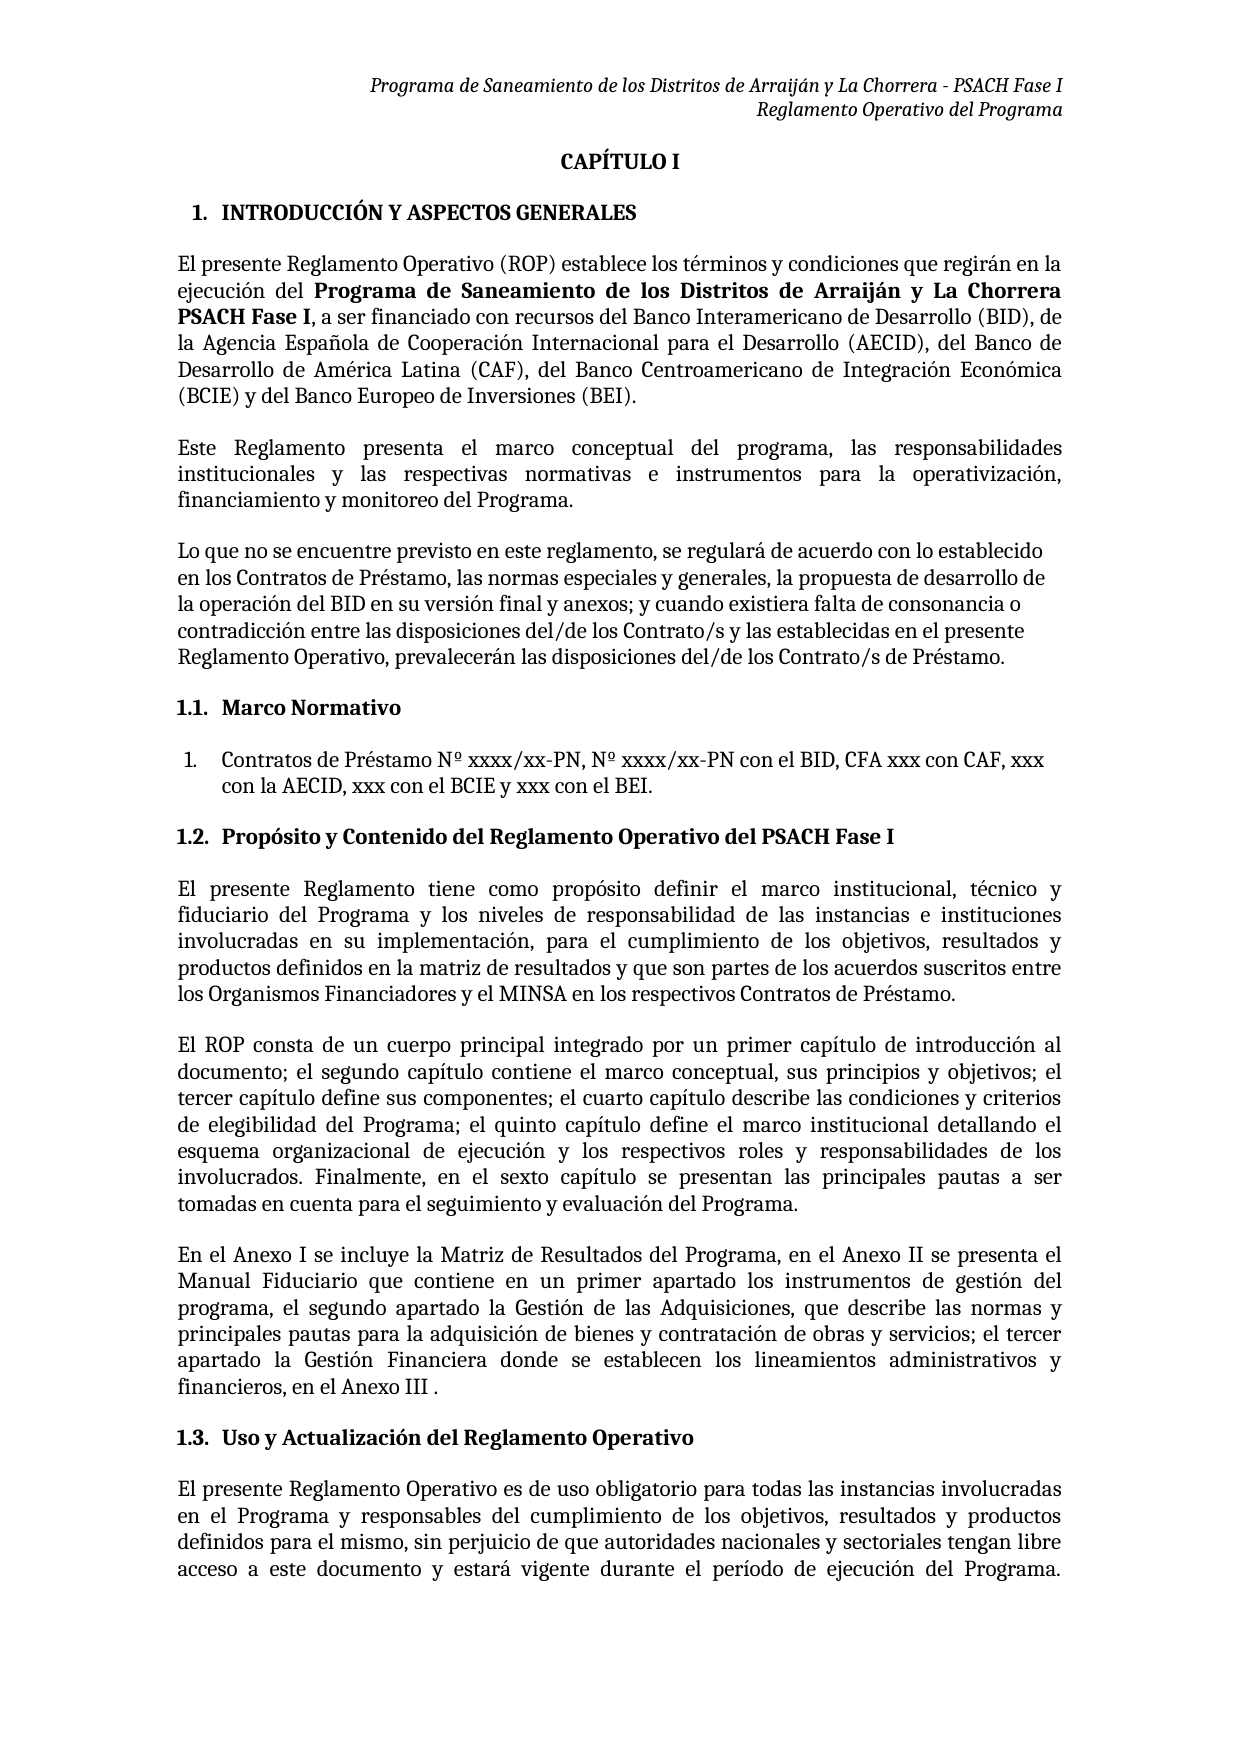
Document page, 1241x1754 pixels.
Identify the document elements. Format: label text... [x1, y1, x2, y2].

subtitle CAPÍTULO I [177, 148, 1063, 175]
subtitle Uso y Actualización del Reglamento Operativo [177, 1425, 1063, 1451]
text Lo que no se encuentre previsto en este reglamento, se regulará de acuerdo con lo establecido en los Contratos de Préstamo, las normas especiales y generales, la propuesta de desarrollo de la operación del BID en su versión final y anexos; y cuando existiera falta de consonancia o contradicción entre las disposiciones del/de los Contrato/s y las establecidas en el presente Reglamento Operativo, prevalecerán las disposiciones del/de los Contrato/s de Préstamo. [177, 538, 1063, 670]
subtitle INTRODUCCIÓN Y ASPECTOS GENERALES [192, 200, 1063, 226]
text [177, 1476, 1063, 1582]
text Este Reglamento presenta el marco conceptual del programa, las responsabilidades institucionales y las respectivas normativas e instrumentos para la operativización, financiamiento y monitoreo del Programa. [177, 434, 1063, 513]
list Contratos de Préstamo Nº xxxx/xx-PN, Nº xxxx/xx-PN con el BID, CFA xxx con CAF, xxx con la AECID, xxx con el BCIE y xxx con el BEI. [184, 746, 1063, 799]
text El presente Reglamento Operativo (ROP) establece los términos y condiciones que regirán en la ejecución del Programa de Saneamiento de los Distritos de Arraiján y La Chorrera PSACH Fase I, a ser financiado con recursos del Banco Interamericano de Desarrollo (BID), de la Agencia Española de Cooperación Internacional para el Desarrollo (AECID), del Banco de Desarrollo de América Latina (CAF), del Banco Centroamericano de Integración Económica (BCIE) y del Banco Europeo de Inversiones (BEI). [177, 251, 1063, 409]
text El presente Reglamento tiene como propósito definir el marco institucional, técnico y fiduciario del Programa y los niveles de responsabilidad de las instancias e instituciones involucradas en su implementación, para el cumplimiento de los objetivos, resultados y productos definidos en la matriz de resultados y que son partes de los acuerdos suscritos entre los Organismos Financiadores y el MINSA en los respectivos Contratos de Préstamo. [177, 876, 1063, 1007]
subtitle Marco Normativo [177, 695, 1063, 721]
text El ROP consta de un cuerpo principal integrado por un primer capítulo de introducción al documento; el segundo capítulo contiene el marco conceptual, sus principios y objetivos; el tercer capítulo define sus componentes; el cuarto capítulo describe las condiciones y criterios de elegibilidad del Programa; el quinto capítulo define el marco institucional detallando el esquema organizacional de ejecución y los respectivos roles y responsabilidades de los involucrados. Finalmente, en el sexto capítulo se presentan las principales pautas a ser tomadas en cuenta para el seguimiento y evaluación del Programa. [177, 1032, 1063, 1217]
text En el Anexo I se incluye la Matriz de Resultados del Programa, en el Anexo II se presenta el Manual Fiduciario que contiene en un primer apartado los instrumentos de gestión del programa, el segundo apartado la Gestión de las Adquisiciones, que describe las normas y principales pautas para la adquisición de bienes y contratación de obras y servicios; el tercer apartado la Gestión Financiera donde se establecen los lineamientos administrativos y financieros, en el Anexo III . [177, 1242, 1063, 1400]
subtitle Propósito y Contenido del Reglamento Operativo del PSACH Fase I [177, 824, 1063, 851]
